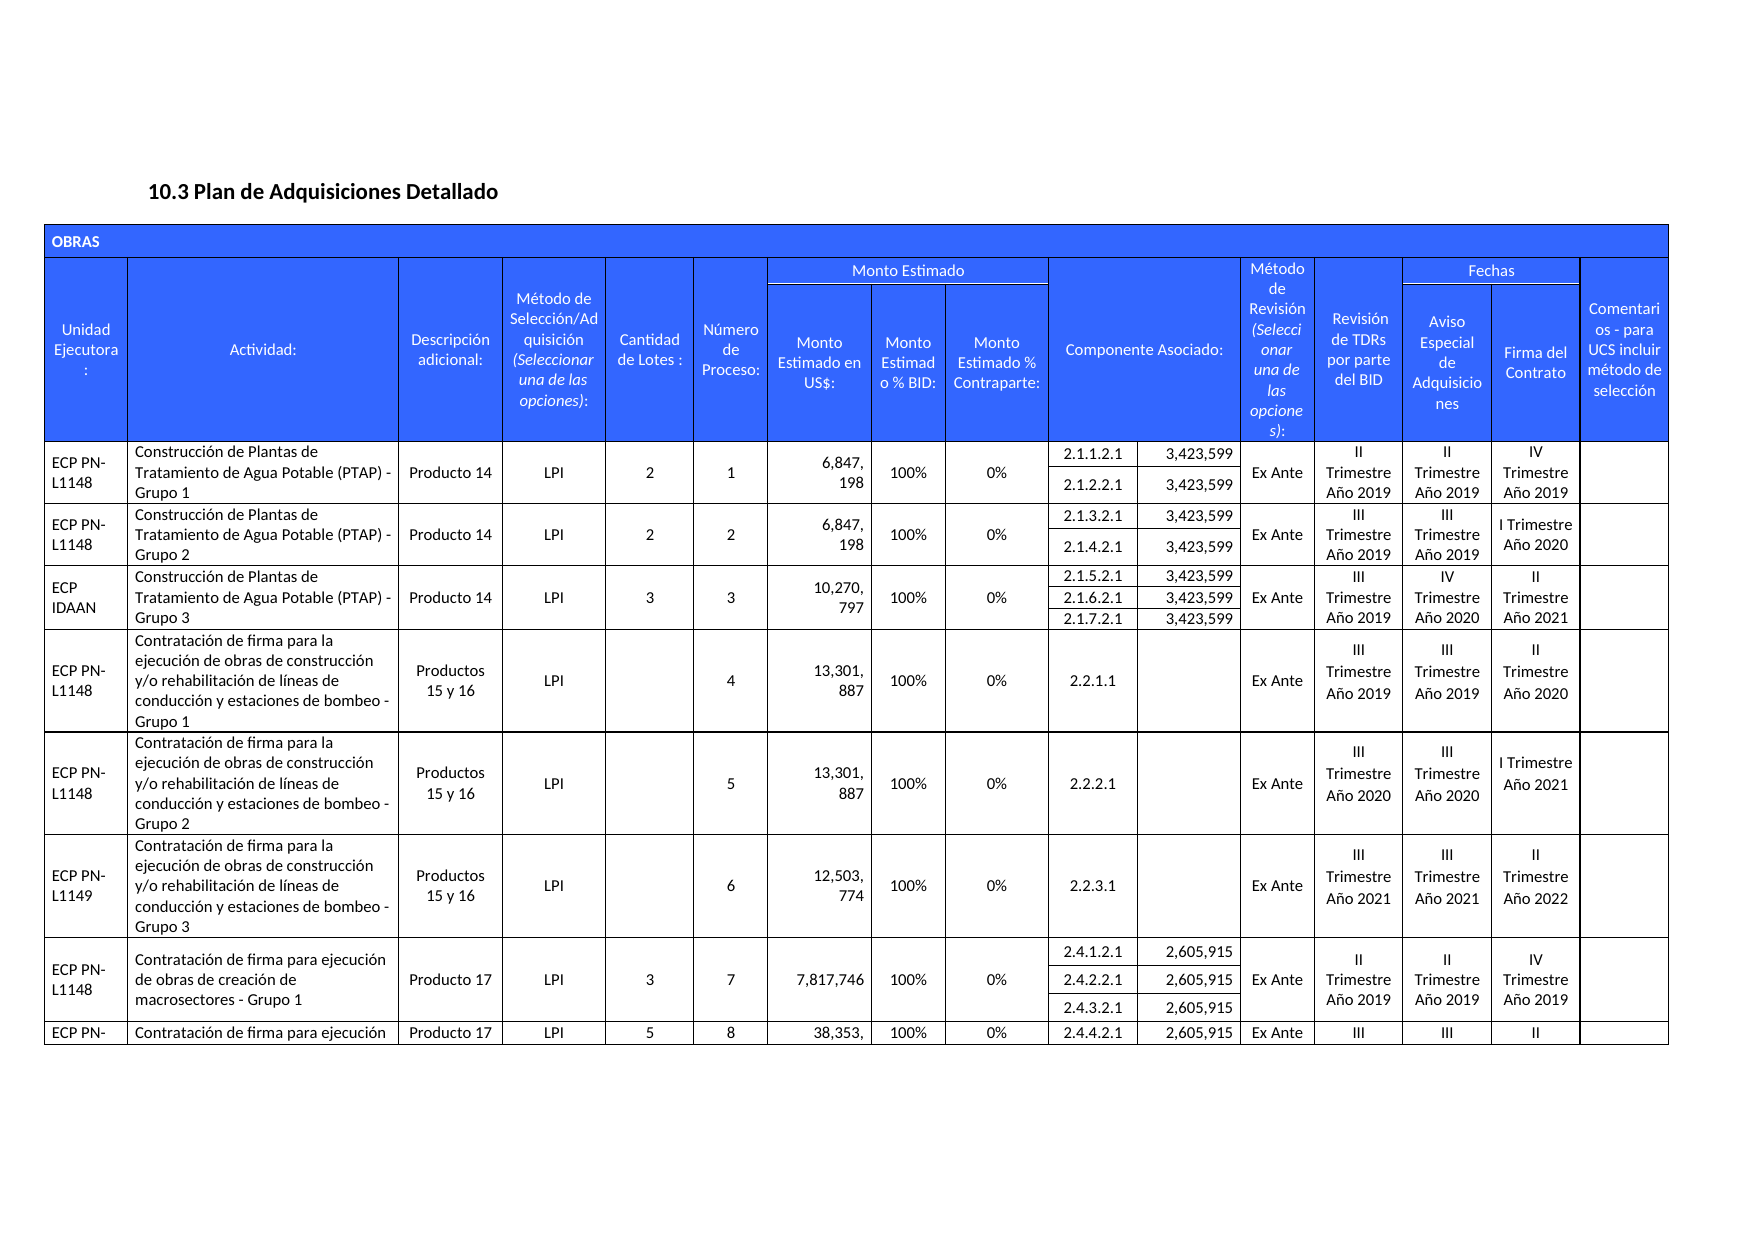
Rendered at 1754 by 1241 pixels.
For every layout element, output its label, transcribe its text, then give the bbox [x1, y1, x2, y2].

table_cell [1138, 835, 1240, 937]
table_cell Producto 14 [399, 566, 502, 629]
table_cell Ex Ante [1241, 938, 1314, 1021]
table_cell Ex Ante [1241, 566, 1314, 629]
table_cell [1581, 733, 1668, 834]
table_cell Producto 17 [399, 1022, 502, 1044]
table_cell 0% [946, 733, 1048, 834]
table_cell 2.4.3.2.1 [1049, 994, 1137, 1021]
table_cell ECP PN-L1148 [45, 504, 127, 565]
table_cell III Trimestre Año 2019 [1403, 1022, 1491, 1044]
table_cell II Trimestre Año 2022 [1492, 835, 1579, 937]
table_cell Número de Proceso: [694, 258, 767, 441]
table_cell 2.4.2.2.1 [1049, 966, 1137, 993]
table_cell Contratación de firma para ejecución de obras de creación y optimización de macrosectores - Grupo 2 [128, 1022, 398, 1044]
table_cell Descripción adicional: [399, 258, 502, 441]
table_cell II Trimestre Año 2019 [1403, 938, 1491, 1021]
table_cell 3 [606, 938, 693, 1021]
table_cell 2.2.3.1 [1049, 835, 1137, 937]
table_cell III Trimestre Año 2019 [1315, 504, 1402, 565]
table_cell LPI [503, 1022, 605, 1044]
table_cell 2.4.1.2.1 [1049, 938, 1137, 965]
table_cell 0% [946, 938, 1048, 1021]
table_cell 12,503,774 [768, 835, 871, 937]
table_cell Ex Ante [1241, 630, 1314, 731]
table_cell Cantidad de Lotes : [606, 258, 693, 441]
table_cell II Trimestre Año 2019 [1315, 938, 1402, 1021]
table_cell 2.1.3.2.1 [1049, 504, 1137, 528]
table_cell 2.2.1.1 [1049, 630, 1137, 731]
table_cell Ex Ante [1241, 504, 1314, 565]
table_cell ECP PN-L1149 [45, 835, 127, 937]
table_cell 100% [872, 442, 945, 503]
table_cell III Trimestre Año 2019 [1403, 630, 1491, 731]
table_cell Contratación de firma para la ejecución de obras de construcción y/o rehabilitación de líneas de conducción y estaciones de bombeo - Grupo 1 [128, 630, 398, 731]
table_cell Actividad: [128, 258, 398, 441]
table_cell 2.4.4.2.1 [1049, 1022, 1137, 1044]
table_cell Productos 15 y 16 [399, 835, 502, 937]
table_cell [1581, 835, 1668, 937]
table_cell 2.1.4.2.1 [1049, 529, 1137, 565]
table_cell 3,423,599 [1138, 566, 1240, 586]
table_cell Firma del Contrato [1492, 285, 1579, 441]
table_cell [606, 630, 693, 731]
table_cell 2.1.2.2.1 [1049, 467, 1137, 503]
table_cell 3 [606, 566, 693, 629]
table_cell II Trimestre Año 2019 [1403, 442, 1491, 503]
table_cell Revisión de TDRs por parte del BID [1315, 258, 1402, 441]
table_cell 2 [694, 504, 767, 565]
table_cell 10,270,797 [768, 566, 871, 629]
table_cell ECP PN-L1148 [45, 733, 127, 834]
table_cell 100% [872, 504, 945, 565]
table_cell 2,605,915 [1138, 1022, 1240, 1044]
table_cell 3,423,599 [1138, 442, 1240, 466]
table_cell 7 [694, 938, 767, 1021]
table_cell III Trimestre Año 2021 [1403, 835, 1491, 937]
table_cell 13,301,887 [768, 630, 871, 731]
table_cell [606, 835, 693, 937]
table_cell Monto Estimado % BID: [872, 285, 945, 441]
table_cell 3,423,599 [1138, 504, 1240, 528]
table_cell 13,301,887 [768, 733, 871, 834]
table_cell Construcción de Plantas de Tratamiento de Agua Potable (PTAP) - Grupo 3 [128, 566, 398, 629]
table_cell Construcción de Plantas de Tratamiento de Agua Potable (PTAP) - Grupo 1 [128, 442, 398, 503]
table_cell I Trimestre Año 2020 [1492, 504, 1579, 565]
table_cell Monto Estimado en US$: [768, 285, 871, 441]
table_cell 4 [694, 630, 767, 731]
table_cell ECP PN-L1148 [45, 938, 127, 1021]
table_cell 100% [872, 938, 945, 1021]
table_cell 3,423,599 [1138, 467, 1240, 503]
table_cell 2.1.5.2.1 [1049, 566, 1137, 586]
table_cell [1581, 566, 1668, 629]
table_cell [1138, 733, 1240, 834]
table_cell LPI [503, 835, 605, 937]
table_cell Ex Ante [1241, 442, 1314, 503]
table_cell [606, 733, 693, 834]
table_cell IV Trimestre Año 2019 [1492, 938, 1579, 1021]
table_cell [1581, 1022, 1668, 1044]
table_cell 2.2.2.1 [1049, 733, 1137, 834]
table_cell Componente Asociado: [1049, 258, 1240, 441]
table_cell Producto 14 [399, 504, 502, 565]
table_cell Método de Revisión (Seleccionar una de las opciones): [1241, 258, 1314, 441]
table_cell 0% [946, 504, 1048, 565]
table_cell 0% [946, 835, 1048, 937]
table_cell Comentarios - para UCS incluir método de selección [1581, 258, 1668, 441]
table_cell 0% [946, 566, 1048, 629]
table_cell 100% [872, 733, 945, 834]
table_cell II Trimestre Año 2021 [1492, 566, 1579, 629]
table_cell LPI [503, 566, 605, 629]
table_cell LPI [503, 630, 605, 731]
table_cell Construcción de Plantas de Tratamiento de Agua Potable (PTAP) - Grupo 2 [128, 504, 398, 565]
table_cell 5 [694, 733, 767, 834]
table_cell III Trimestre Año 2019 [1315, 630, 1402, 731]
table_cell LPI [503, 733, 605, 834]
table_cell Ex Ante [1241, 835, 1314, 937]
table_cell 38,353,158 [768, 1022, 871, 1044]
table_cell Ex Ante [1241, 1022, 1314, 1044]
table_cell 3,423,599 [1138, 587, 1240, 607]
table_cell III Trimestre Año 2021 [1315, 835, 1402, 937]
table_cell ECP PN-L1148 [45, 630, 127, 731]
table_cell 6,847,198 [768, 504, 871, 565]
table_cell Aviso Especial de Adquisiciones [1403, 285, 1491, 441]
table_cell 6,847,198 [768, 442, 871, 503]
table_cell [1581, 938, 1668, 1021]
table_cell 100% [872, 1022, 945, 1044]
table_cell 2.1.6.2.1 [1049, 587, 1137, 607]
table_cell Producto 14 [399, 442, 502, 503]
table_cell Contratación de firma para la ejecución de obras de construcción y/o rehabilitación de líneas de conducción y estaciones de bombeo - Grupo 2 [128, 733, 398, 834]
table_cell ECP IDAAN [45, 566, 127, 629]
table_cell Monto Estimado % Contraparte: [946, 285, 1048, 441]
table_cell LPI [503, 938, 605, 1021]
table_cell 0% [946, 442, 1048, 503]
table_cell Fechas [1403, 258, 1579, 283]
table_cell 2,605,915 [1138, 938, 1240, 965]
table_cell III Trimestre Año 2019 [1403, 504, 1491, 565]
table_cell Producto 17 [399, 938, 502, 1021]
table_cell Contratación de firma para la ejecución de obras de construcción y/o rehabilitación de líneas de conducción y estaciones de bombeo - Grupo 3 [128, 835, 398, 937]
table_cell Unidad Ejecutora: [45, 258, 127, 441]
table_cell IV Trimestre Año 2019 [1492, 442, 1579, 503]
table_cell 6 [694, 835, 767, 937]
table_cell 100% [872, 630, 945, 731]
table_cell 7,817,746 [768, 938, 871, 1021]
table_cell 2,605,915 [1138, 994, 1240, 1021]
table_cell 100% [872, 835, 945, 937]
table_cell 3,423,599 [1138, 529, 1240, 565]
table_cell LPI [503, 504, 605, 565]
table_cell III Trimestre Año 2020 [1403, 733, 1491, 834]
table_cell 2.1.1.2.1 [1049, 442, 1137, 466]
table_cell III Trimestre Año 2019 [1315, 566, 1402, 629]
table_cell 5 [606, 1022, 693, 1044]
table_cell 3 [694, 566, 767, 629]
table_cell Productos 15 y 16 [399, 733, 502, 834]
table_cell III Trimestre Año 2020 [1315, 733, 1402, 834]
table_cell Monto Estimado [768, 258, 1048, 283]
table_cell ECP PN-L1148 [45, 1022, 127, 1044]
table_header OBRAS [45, 225, 1668, 257]
table_cell [1581, 504, 1668, 565]
table_cell II Trimestre Año 2021 [1492, 1022, 1579, 1044]
table_cell Productos 15 y 16 [399, 630, 502, 731]
table_cell 100% [872, 566, 945, 629]
table_cell 2 [606, 504, 693, 565]
table_cell Contratación de firma para ejecución de obras de creación de macrosectores - Grupo 1 [128, 938, 398, 1021]
table_cell II Trimestre Año 2020 [1492, 630, 1579, 731]
table_cell II Trimestre Año 2019 [1315, 442, 1402, 503]
table_cell III Trimestre Año 2019 [1315, 1022, 1402, 1044]
table_cell 3,423,599 [1138, 609, 1240, 629]
table_cell Ex Ante [1241, 733, 1314, 834]
table_cell [1138, 630, 1240, 731]
table_cell I Trimestre Año 2021 [1492, 733, 1579, 834]
table_cell 1 [694, 442, 767, 503]
table_cell Método de Selección/Adquisición (Seleccionar una de las opciones): [503, 258, 605, 441]
table_cell 2.1.7.2.1 [1049, 609, 1137, 629]
table_cell LPI [503, 442, 605, 503]
text 10.3 Plan de Adquisiciones Detallado [148, 177, 1668, 205]
table_cell IV Trimestre Año 2020 [1403, 566, 1491, 629]
table_cell 2,605,915 [1138, 966, 1240, 993]
table_cell ECP PN-L1148 [45, 442, 127, 503]
table_cell [1581, 630, 1668, 731]
table_cell 0% [946, 630, 1048, 731]
table_cell 0% [946, 1022, 1048, 1044]
table_cell 2 [606, 442, 693, 503]
table_cell [1581, 442, 1668, 503]
table_cell 8 [694, 1022, 767, 1044]
